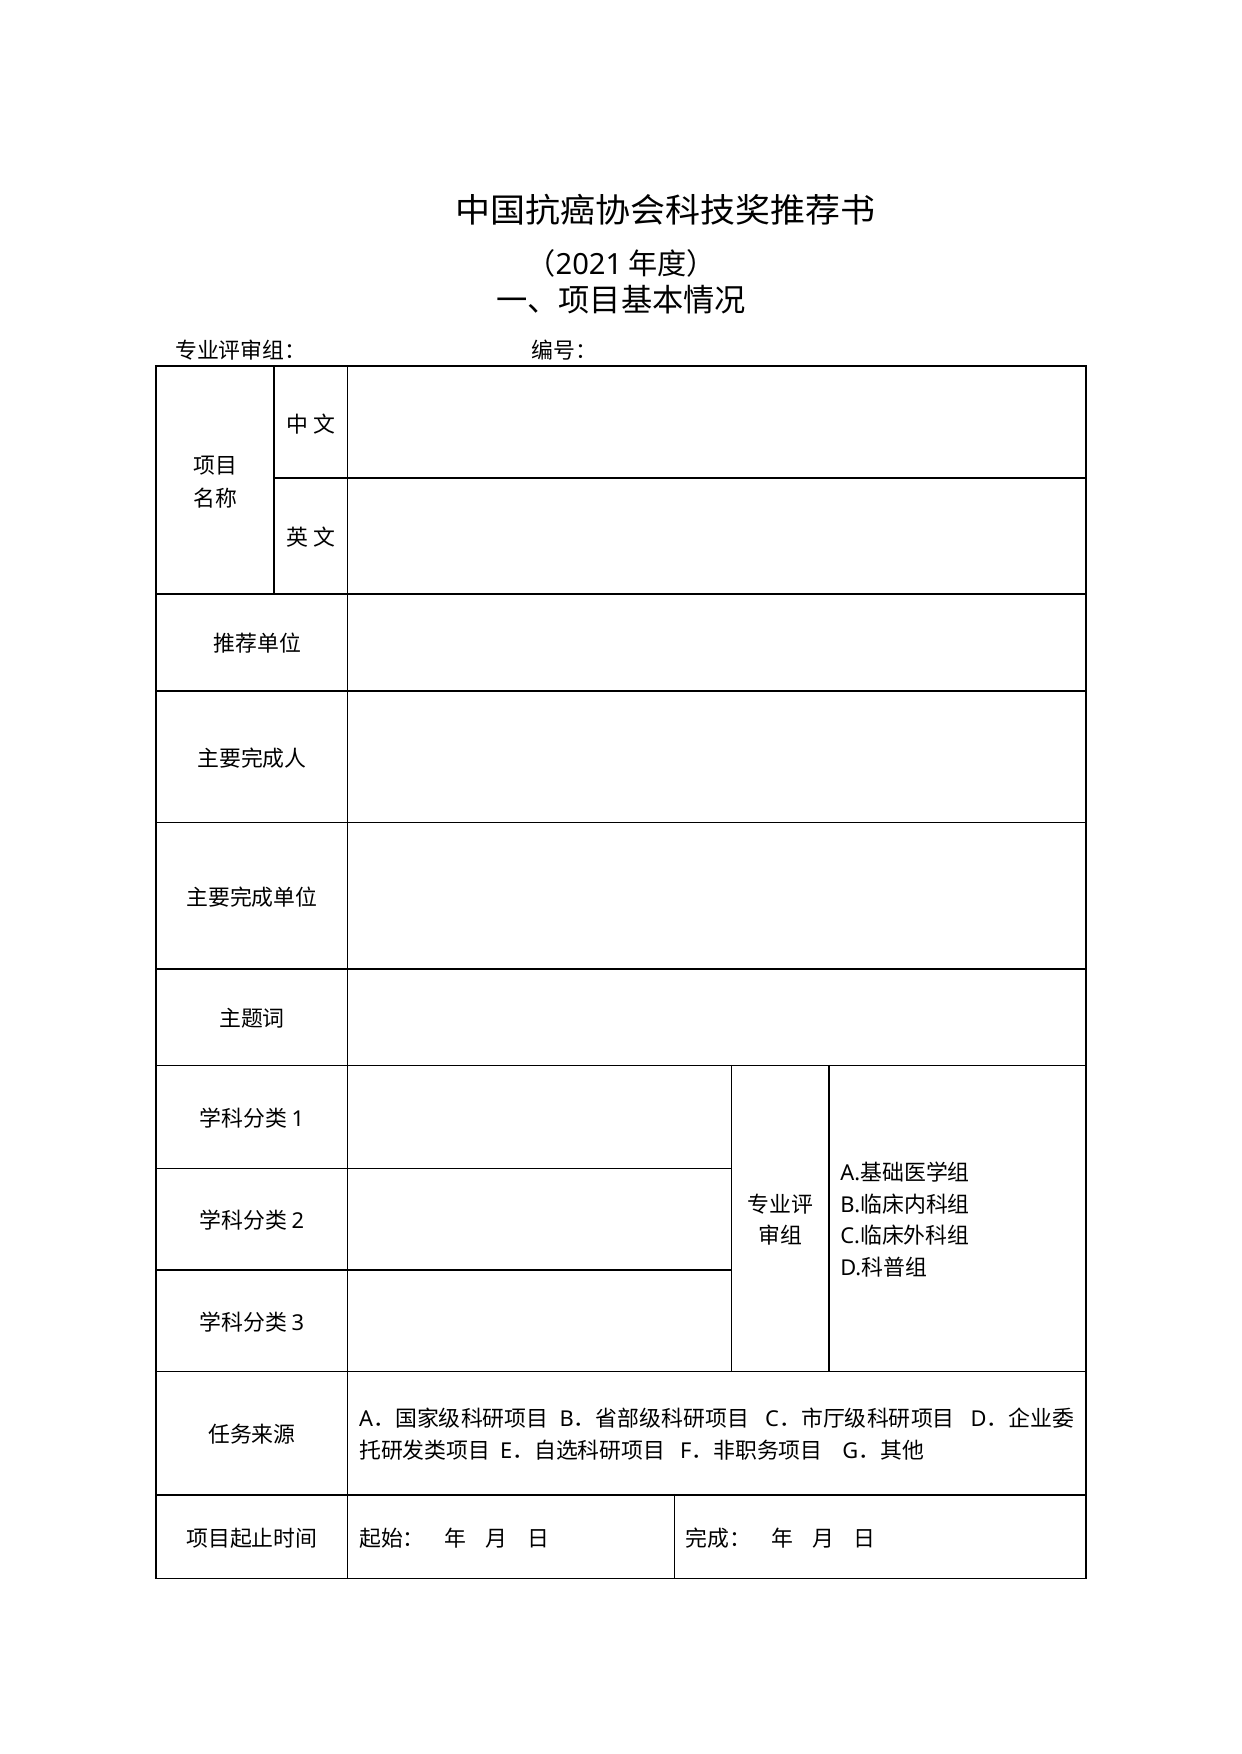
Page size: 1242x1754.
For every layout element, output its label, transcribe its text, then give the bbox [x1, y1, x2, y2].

table_cell 专业评审组 [732, 1066, 828, 1371]
table_cell [348, 479, 1085, 593]
table_cell 主要完成单位 [157, 823, 347, 968]
table_cell A.基础医学组 B.临床内科组 C.临床外科组 D.科普组 [830, 1066, 1085, 1371]
subtitle 中国抗癌协会科技奖推荐书 [175, 183, 1067, 232]
table_cell [348, 692, 1085, 821]
table_cell [348, 595, 1085, 690]
table_cell 主题词 [157, 970, 347, 1065]
table_cell [348, 1066, 731, 1167]
table_cell [348, 1271, 731, 1371]
table_cell A．国家级科研项目 B．省部级科研项目 C．市厅级科研项目 D．企业委托研发类项目 E．自选科研项目 F．非职务项目 G．其他 [348, 1372, 1085, 1494]
table_cell 起始： 年 月 日 [348, 1496, 674, 1578]
table_cell 学科分类2 [157, 1169, 347, 1269]
table_cell 学科分类3 [157, 1271, 347, 1371]
table_cell [348, 970, 1085, 1065]
table_cell 任务来源 [157, 1372, 347, 1494]
text （2021年度） [175, 244, 1067, 282]
table_header [348, 367, 1085, 477]
table_cell 完成： 年 月 日 [675, 1496, 1085, 1578]
table_cell 主要完成人 [157, 692, 347, 821]
table_cell 英 文 [275, 479, 347, 593]
table_header 中 文 [275, 367, 347, 477]
text 一、项目基本情况 [175, 282, 1067, 319]
text 专业评审组： 编号： [175, 332, 1067, 365]
table_cell 学科分类1 [157, 1066, 347, 1167]
table_cell [348, 823, 1085, 968]
table_cell 项目起止时间 [157, 1496, 347, 1578]
table_header 项目 名称 [157, 367, 273, 593]
table_cell 推荐单位 [157, 595, 347, 690]
table_cell [348, 1169, 731, 1269]
